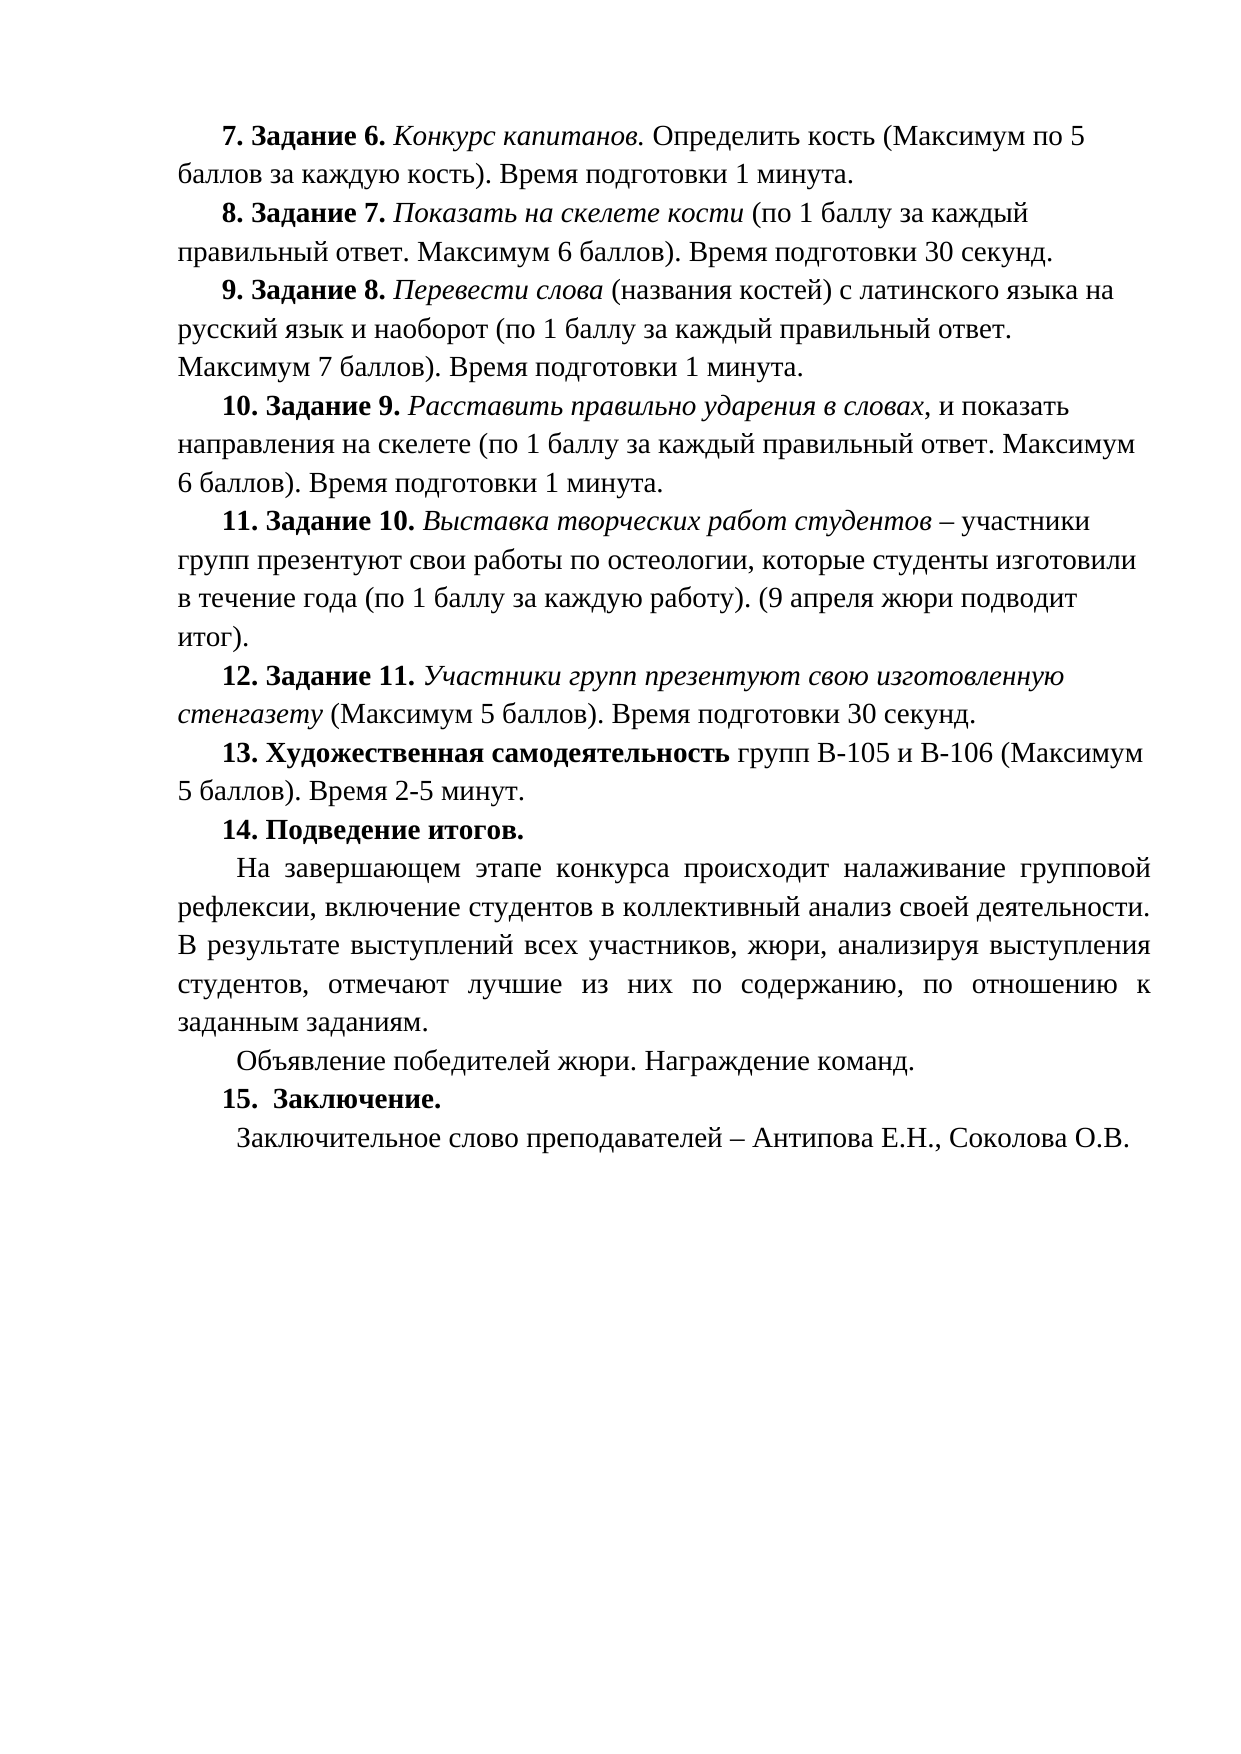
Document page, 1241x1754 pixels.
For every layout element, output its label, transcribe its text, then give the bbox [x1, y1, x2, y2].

text 15. Заключение. [177, 1082, 1152, 1115]
text Объявление победителей жюри. Награждение команд. [177, 1043, 1152, 1077]
text 13. Художественная самодеятельность групп В-105 и В-106 (Максимум 5 баллов). Время 2-5 минут. [177, 735, 1152, 807]
text На завершающем этапе конкурса происходит налаживание групповой рефлексии, включение студентов в коллективный анализ своей деятельности. В результате выступлений всех участников, жюри, анализируя выступления студентов, отмечают лучшие из них по содержанию, по отношению к заданным заданиям. [177, 850, 1152, 1038]
text 11. Задание 10. Выставка творческих работ студентов – участники групп презентуют свои работы по остеологии, которые студенты изготовили в течение года (по 1 баллу за каждую работу). (9 апреля жюри подводит итог). [177, 503, 1152, 653]
text Заключительное слово преподавателей – Антипова Е.Н., Соколова О.В. [177, 1120, 1152, 1154]
text 14. Подведение итогов. [177, 812, 1152, 845]
text 12. Задание 11. Участники групп презентуют свою изготовленную стенгазету (Максимум 5 баллов). Время подготовки 30 секунд. [177, 658, 1152, 730]
text 8. Задание 7. Показать на скелете кости (по 1 баллу за каждый правильный ответ. Максимум 6 баллов). Время подготовки 30 секунд. [177, 195, 1152, 267]
text 7. Задание 6. Конкурс капитанов. Определить кость (Максимум по 5 баллов за каждую кость). Время подготовки 1 минута. [177, 118, 1152, 190]
text 10. Задание 9. Расставить правильно ударения в словах, и показать направления на скелете (по 1 баллу за каждый правильный ответ. Максимум 6 баллов). Время подготовки 1 минута. [177, 388, 1152, 498]
text 9. Задание 8. Перевести слова (названия костей) с латинского языка на русский язык и наоборот (по 1 баллу за каждый правильный ответ. Максимум 7 баллов). Время подготовки 1 минута. [177, 272, 1152, 383]
